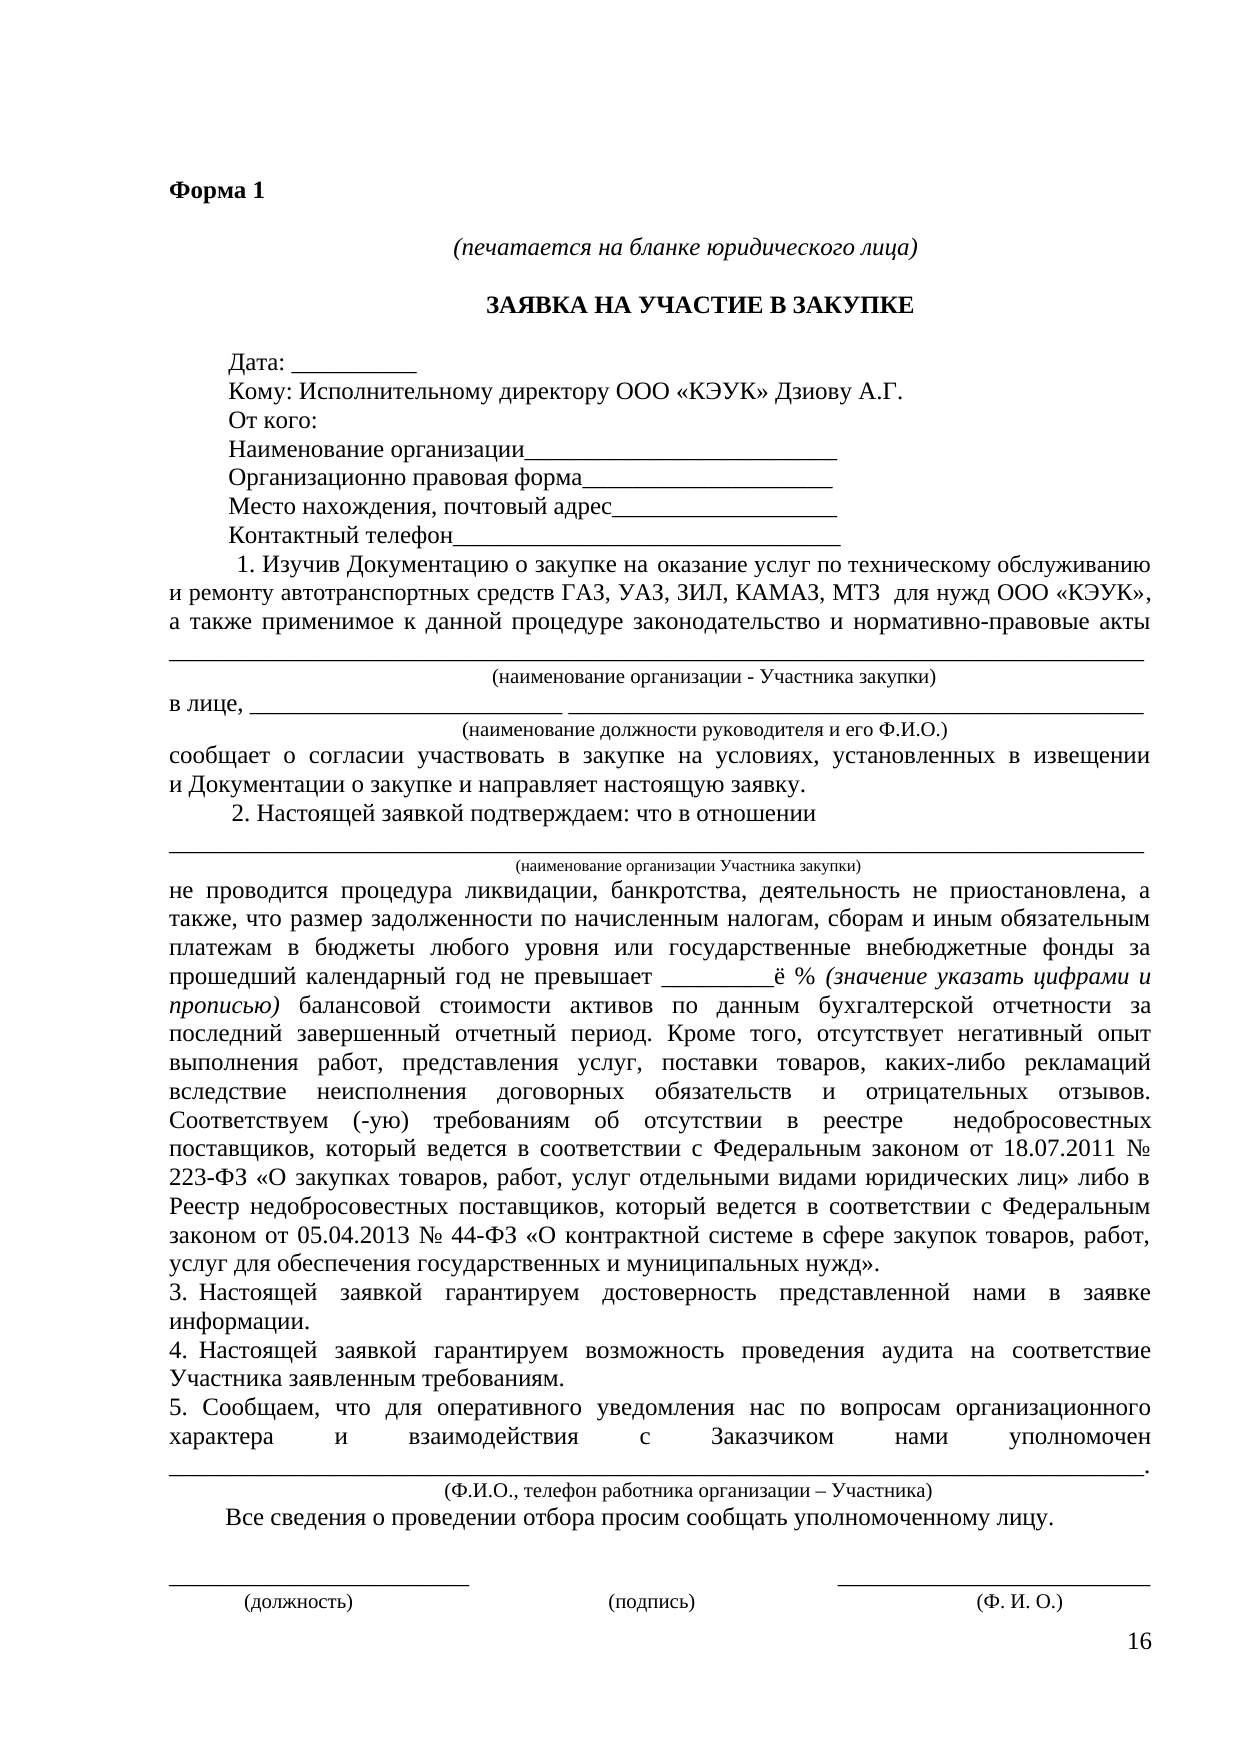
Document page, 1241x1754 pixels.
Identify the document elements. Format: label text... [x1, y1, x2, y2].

text ________________________ _________________________ [169, 1560, 1152, 1589]
text (наименование организации - Участника закупки) [169, 664, 1160, 688]
text ЗАЯВКА НА УЧАСТИЕ В ЗАКУПКЕ [169, 290, 1231, 319]
list Настоящей заявкой гарантируем возможность проведения аудита на соответствие Участника заявленным требованиям. [169, 1335, 1152, 1392]
text Кому: Исполнительному директору ООО «КЭУК» Дзиову А.Г. [169, 376, 1152, 405]
text 2. Настоящей заявкой подтверждаем: что в отношении ______________________________________________________________________________ [169, 798, 1152, 856]
text Наименование организации_________________________ [169, 434, 1152, 462]
text сообщает о согласии участвовать в закупке на условиях, установленных в извещении и Документации о закупке и направляет настоящую заявку. [169, 741, 1152, 798]
text Форма 1 [169, 175, 1158, 204]
text в лице, _________________________ ______________________________________________ [169, 688, 1152, 716]
text Все сведения о проведении отбора просим сообщать уполномоченному лицу. [169, 1502, 1152, 1531]
text 5. Сообщаем, что для оперативного уведомления нас по вопросам организационного характера и взаимодействия с Заказчиком нами уполномочен ______________________________________________________________________________. [169, 1392, 1152, 1478]
text (наименование должности руководителя и его Ф.И.О.) [154, 716, 1152, 741]
text (наименование организации Участника закупки) [169, 856, 1152, 875]
text (Ф.И.О., телефон работника организации – Участника) [169, 1478, 1152, 1502]
list Настоящей заявкой гарантируем достоверность представленной нами в заявке информации. [169, 1277, 1152, 1335]
text (печатается на бланке юридического лица) [169, 232, 1202, 261]
text Место нахождения, почтовый адрес__________________ [169, 491, 1152, 520]
text не проводится процедура ликвидации, банкротства, деятельность не приостановлена, а также, что размер задолженности по начисленным налогам, сборам и иным обязательным платежам в бюджеты любого уровня или государственные внебюджетные фонды за прошедший календарный год не превышает _________ё % (значение указать цифрами и прописью) балансовой стоимости активов по данным бухгалтерской отчетности за последний завершенный отчетный период. Кроме того, отсутствует негативный опыт выполнения работ, представления услуг, поставки товаров, каких-либо рекламаций вследствие неисполнения договорных обязательств и отрицательных отзывов. Соответствуем (-ую) требованиям об отсутствии в реестре недобросовестных поставщиков, который ведется в соответствии с Федеральным законом от 18.07.2011 № 223-ФЗ «О закупках товаров, работ, услуг отдельными видами юридических лиц» либо в Реестр недобросовестных поставщиков, который ведется в соответствии с Федеральным законом от 05.04.2013 № 44-ФЗ «О контрактной системе в сфере закупок товаров, работ, услуг для обеспечения государственных и муниципальных нужд». [169, 875, 1152, 1277]
text От кого: [169, 405, 1152, 434]
text 1. Изучив Документацию о закупке на оказание услуг по техническому обслуживанию и ремонту автотранспортных средств ГАЗ, УАЗ, ЗИЛ, КАМАЗ, МТЗ для нужд ООО «КЭУК», а также применимое к данной процедуре законодательство и нормативно-правовые акты ______________________________________________________________________________ [169, 549, 1152, 664]
text Контактный телефон_______________________________ [169, 520, 1152, 549]
text Дата: __________ [169, 347, 1152, 376]
text Организационно правовая форма____________________ [169, 462, 1152, 491]
text (должность) (подпись) (Ф. И. О.) [169, 1589, 1152, 1613]
